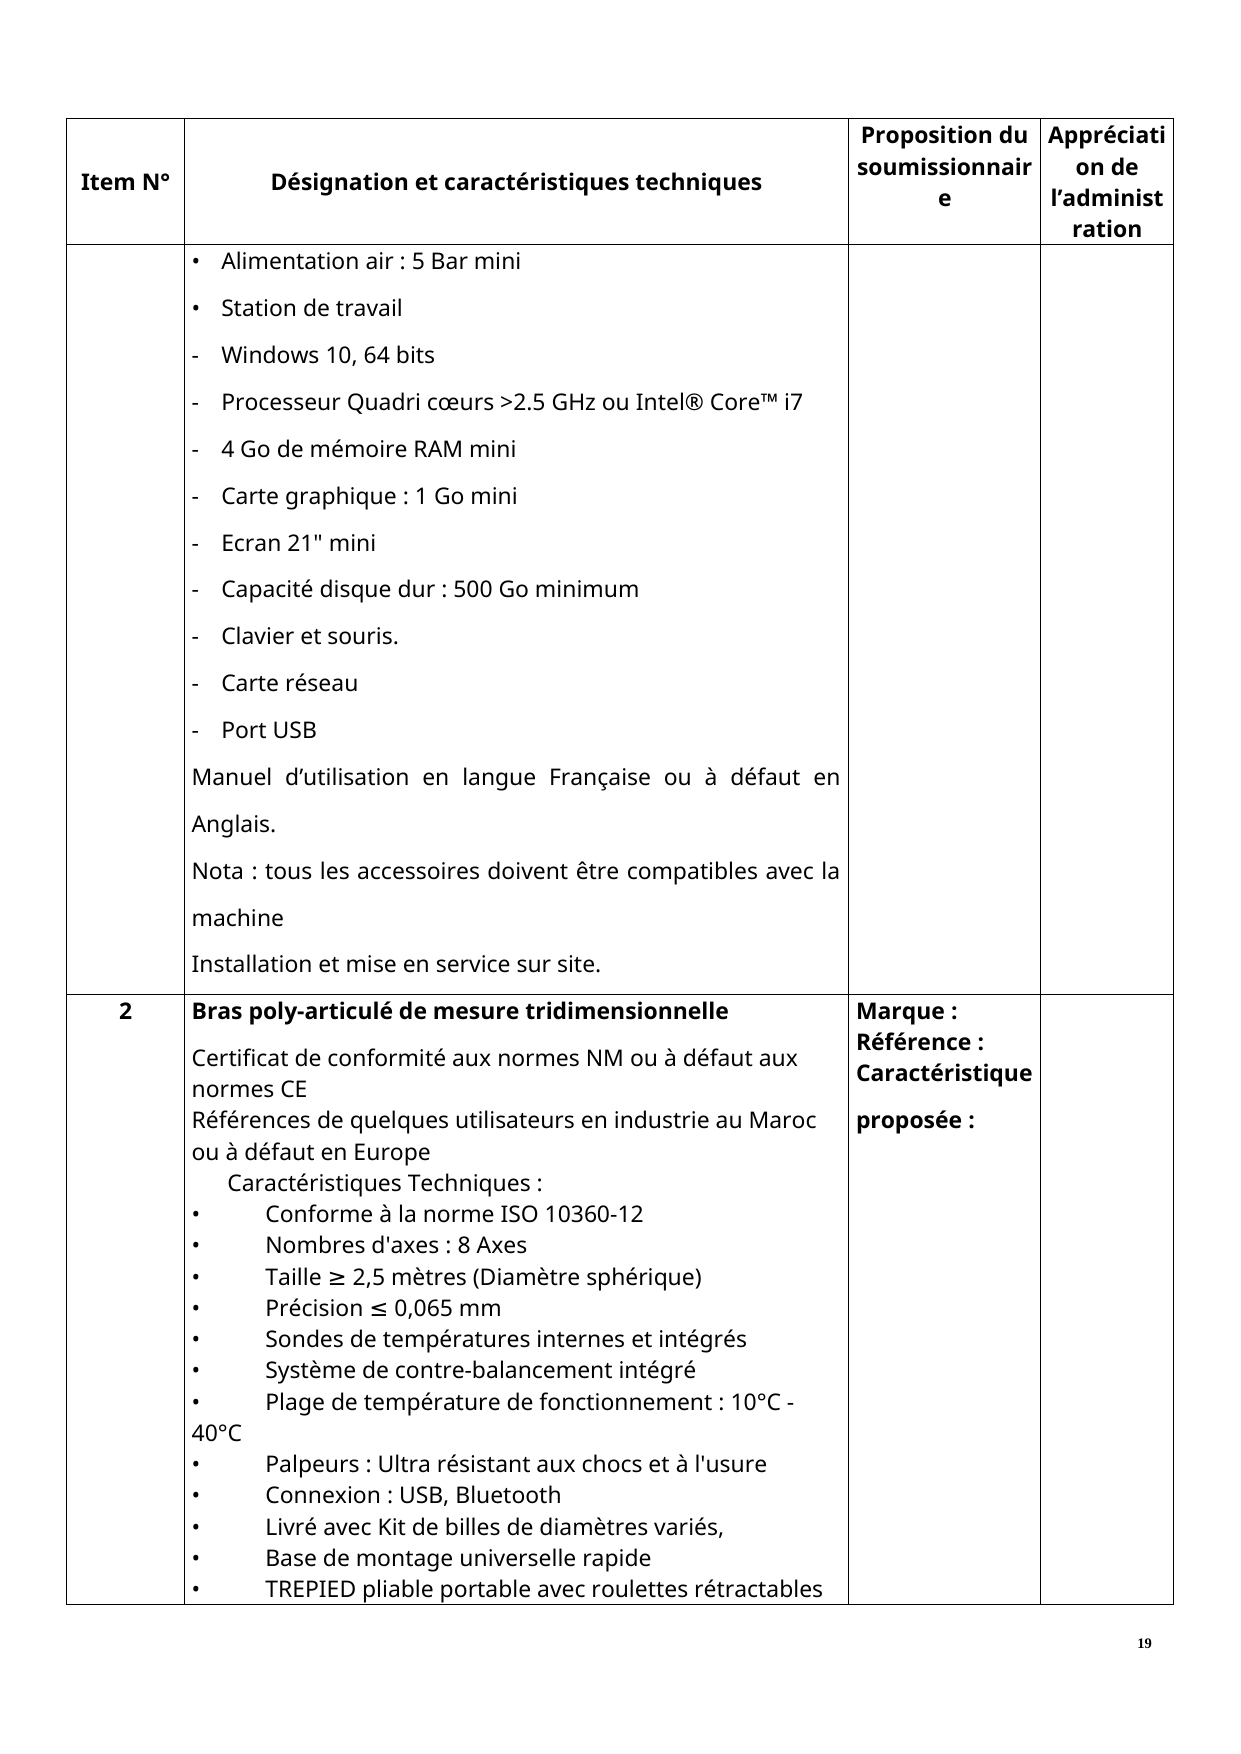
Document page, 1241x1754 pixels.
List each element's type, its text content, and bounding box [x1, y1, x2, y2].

table_cell [1041, 995, 1173, 1604]
table_cell [1041, 245, 1173, 994]
table_header Appréciation de l’administration [1041, 119, 1173, 244]
table_cell 1 [67, 245, 184, 994]
table_header Item N° [67, 119, 184, 244]
table_header Proposition du soumissionnaire [849, 119, 1040, 244]
table_header Désignation et caractéristiques techniques [185, 119, 848, 244]
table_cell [849, 245, 1040, 994]
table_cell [849, 995, 1040, 1604]
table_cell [185, 995, 848, 1604]
table_cell 2 [67, 995, 184, 1604]
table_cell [185, 245, 848, 994]
